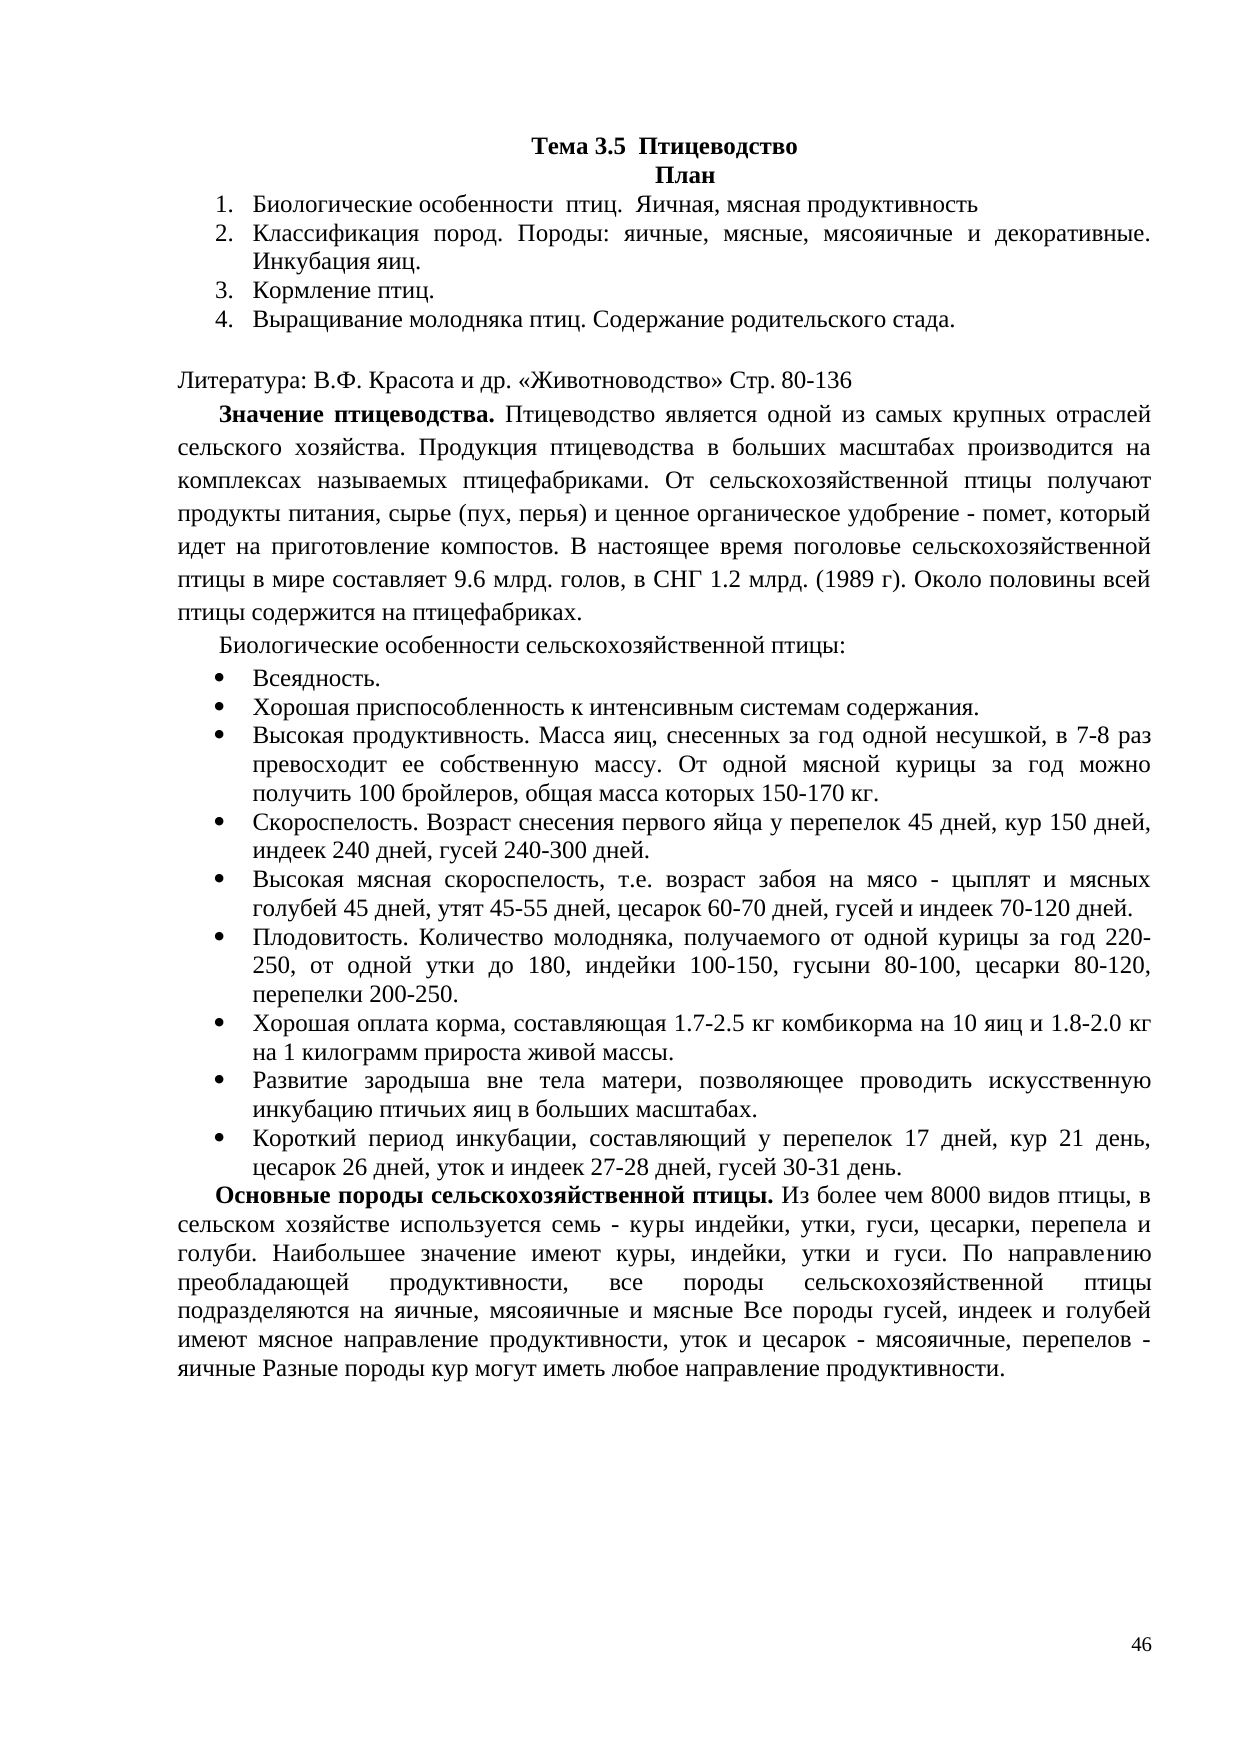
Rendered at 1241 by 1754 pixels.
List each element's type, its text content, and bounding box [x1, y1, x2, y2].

list Выращивание молодняка птиц. Содержание родительского стада. [215, 304, 1152, 333]
list Хорошая приспособленность к интенсивным системам содержания. [215, 692, 1152, 720]
list Плодовитость. Количество молодняка, получаемого от одной курицы за год 220-250, от одной утки до 180, индейки 100-150, гусыни 80-100, цесарки 80-120, перепелки 200-250. [215, 922, 1152, 1008]
list Биологические особенности птиц. Яичная, мясная продуктивность [215, 189, 1152, 218]
text Биологические особенности сельскохозяйственной птицы: [177, 630, 1152, 658]
text Литература: В.Ф. Красота и др. «Животноводство» Стр. 80-136 [177, 366, 1152, 394]
list Высокая продуктивность. Масса яиц, снесенных за год одной несушкой, в 7-8 раз превосходит ее собственную массу. От одной мясной курицы за год можно получить 100 бройлеров, общая масса которых 150-. [215, 720, 1152, 807]
list Хорошая оплата корма, составляющая 1.7- комбикорма на 10 яиц и 1.8- на прироста живой массы. [215, 1008, 1152, 1065]
list Кормление птиц. [215, 275, 1152, 304]
list Скороспелость. Возраст снесения первого яйца у перепелок 45 дней, кур 150 дней, индеек 240 дней, гусей 240-300 дней. [215, 807, 1152, 864]
list Короткий период инкубации, составляющий у перепелок 17 дней, кур 21 день, цесарок 26 дней, уток и индеек 27-28 дней, гусей 30-31 день. [215, 1123, 1152, 1180]
text План [177, 160, 1152, 189]
list Развитие зародыша вне тела матери, позволяющее проводить искусственную инкубацию птичьих яиц в больших масштабах. [215, 1065, 1152, 1123]
list Всеядность. [215, 663, 1152, 692]
text Тема 3.5 Птицеводство [177, 131, 1152, 160]
text Значение птицеводства. Птицеводство является одной из самых крупных отраслей сельского хозяйства. Продукция птицеводства в больших масштабах производится на комплексах называемых птицефабриками. От сельскохозяйственной птицы получают продукты питания, сырье (пух, перья) и ценное органическое удобрение - помет, который идет на приготовление компостов. В настоящее время поголовье сельскохозяйственной птицы в мире составляет 9.6 млрд. голов, в СНГ 1.2 млрд. (). Около половины всей птицы содержится на птицефабриках. [177, 399, 1152, 626]
text Основные породы сельскохозяйственной птицы. Из более чем 8000 видов птицы, в сельском хозяйстве используется семь - куры индейки, утки, гуси, цесарки, перепела и голуби. Наибольшее значение имеют куры, индейки, утки и гуси. По направлению преобладающей продуктивности, все породы сельскохозяйственной птицы подразделяются на яичные, мясояичные и мясные Все породы гусей, индеек и голубей имеют мясное направление продуктивности, уток и цесарок - мясояичные, перепелов - яичные Разные породы кур могут иметь любое направление продуктивности. [177, 1180, 1152, 1382]
list Классификация пород. Породы: яичные, мясные, мясояичные и декоративные. Инкубация яиц. [215, 218, 1152, 275]
list Высокая мясная скороспелость, т.е. возраст забоя на мясо - цыплят и мясных голубей 45 дней, утят 45-55 дней, цесарок 60-70 дней, гусей и индеек 70-120 дней. [215, 864, 1152, 922]
